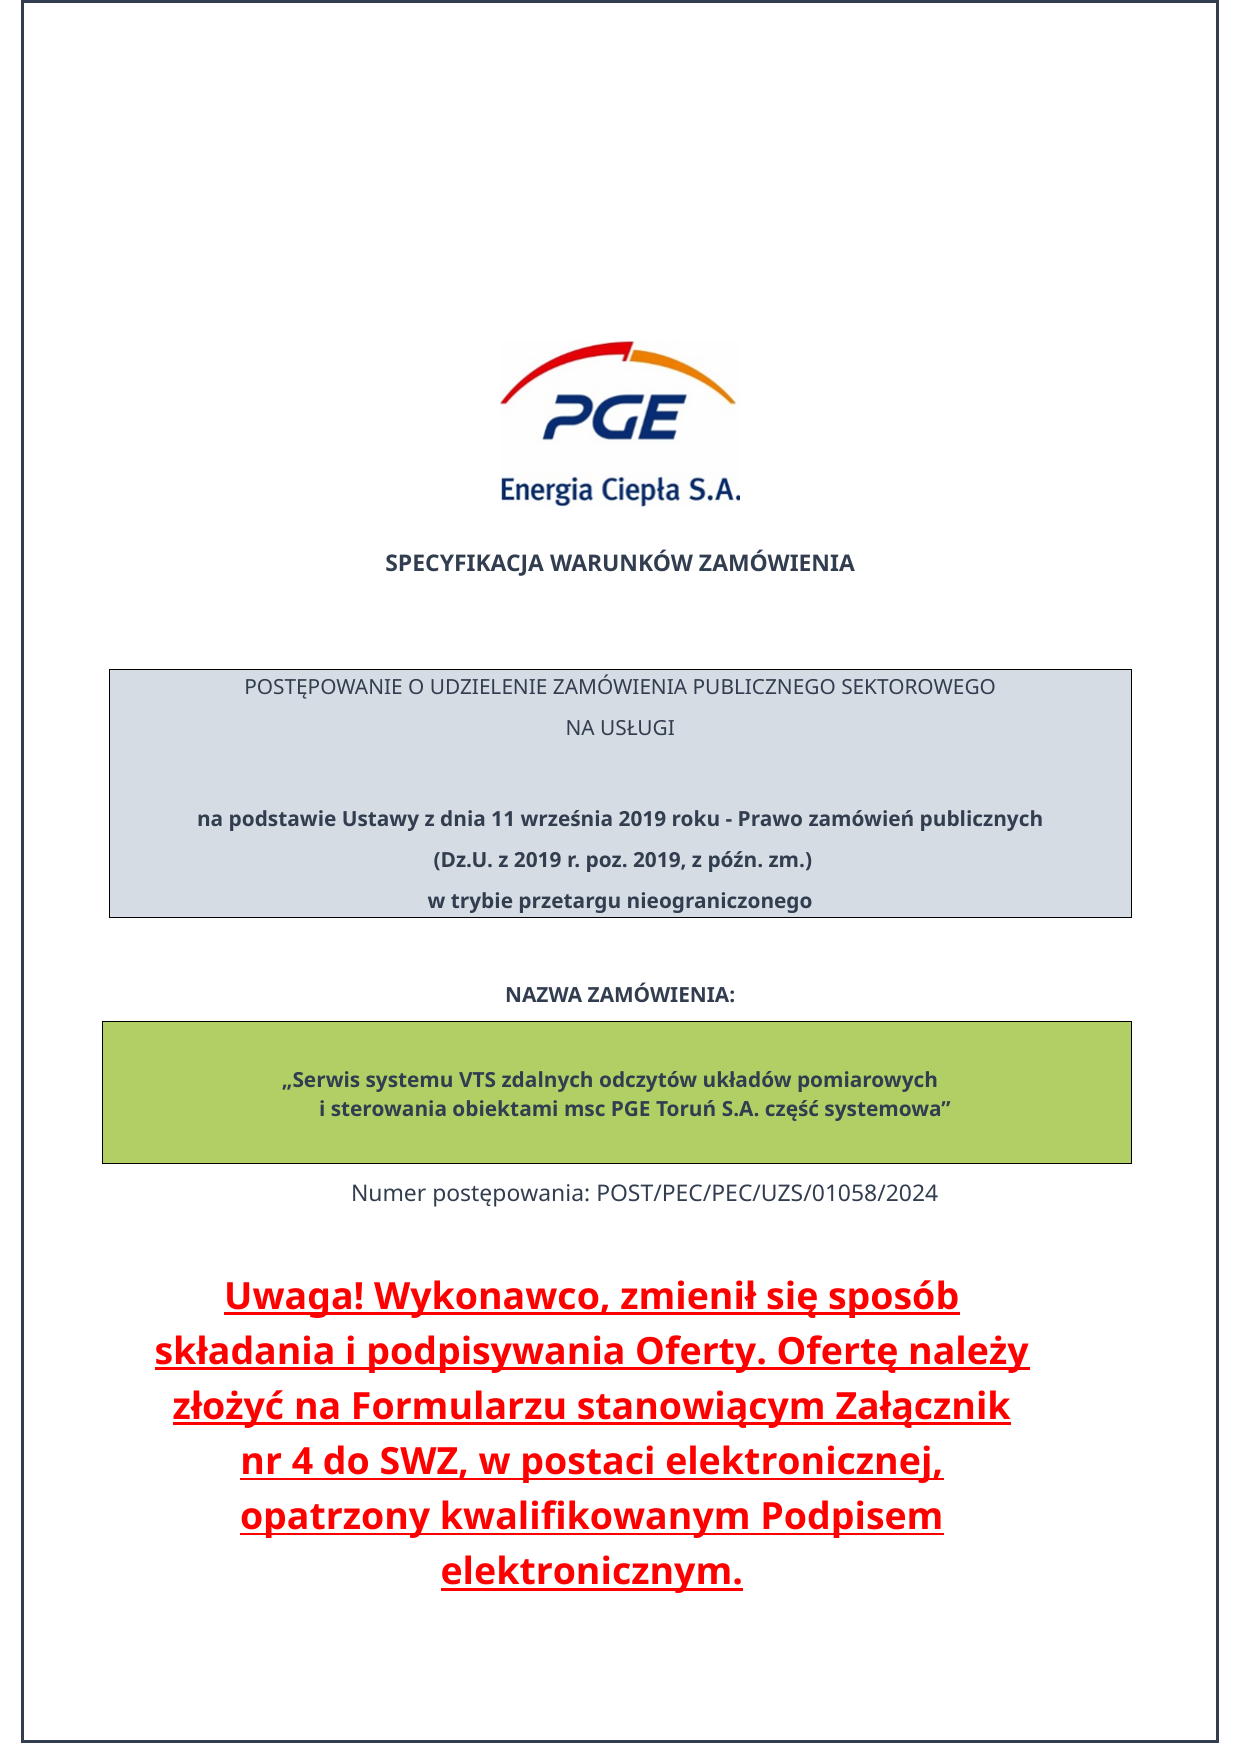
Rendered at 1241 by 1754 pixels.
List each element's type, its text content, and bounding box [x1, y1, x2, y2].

text SPECYFIKACJA WARUNKÓW ZAMÓWIENIA [118, 547, 1122, 578]
text (Dz.U. z 2019 r. poz. 2019, z późn. zm.) [110, 842, 1131, 874]
text Numer postępowania: POST/PEC/PEC/UZS/01058/2024 [148, 1177, 1036, 1208]
text „Serwis systemu VTS zdalnych odczytów układów pomiarowych i sterowania obiektami msc PGE Toruń S.A. część systemowa” [103, 1062, 1131, 1122]
text POSTĘPOWANIE O UDZIELENIE ZAMÓWIENIA PUBLICZNEGO SEKTOROWEGO [110, 670, 1131, 701]
text w trybie przetargu nieograniczonego [110, 883, 1131, 917]
text NAZWA ZAMÓWIENIA: [118, 980, 1122, 1009]
text Uwaga! Wykonawco, zmienił się sposób składania i podpisywania Oferty. Ofertę należy złożyć na Formularzu stanowiącym Załącznik nr 4 do SWZ, w postaci elektronicznej, opatrzony kwalifikowanym Podpisem elektronicznym. [148, 1269, 1036, 1596]
text NA USŁUGI [110, 710, 1131, 742]
text na podstawie Ustawy z dnia 11 września 2019 roku - Prawo zamówień publicznych [110, 801, 1131, 833]
picture [500, 341, 740, 507]
